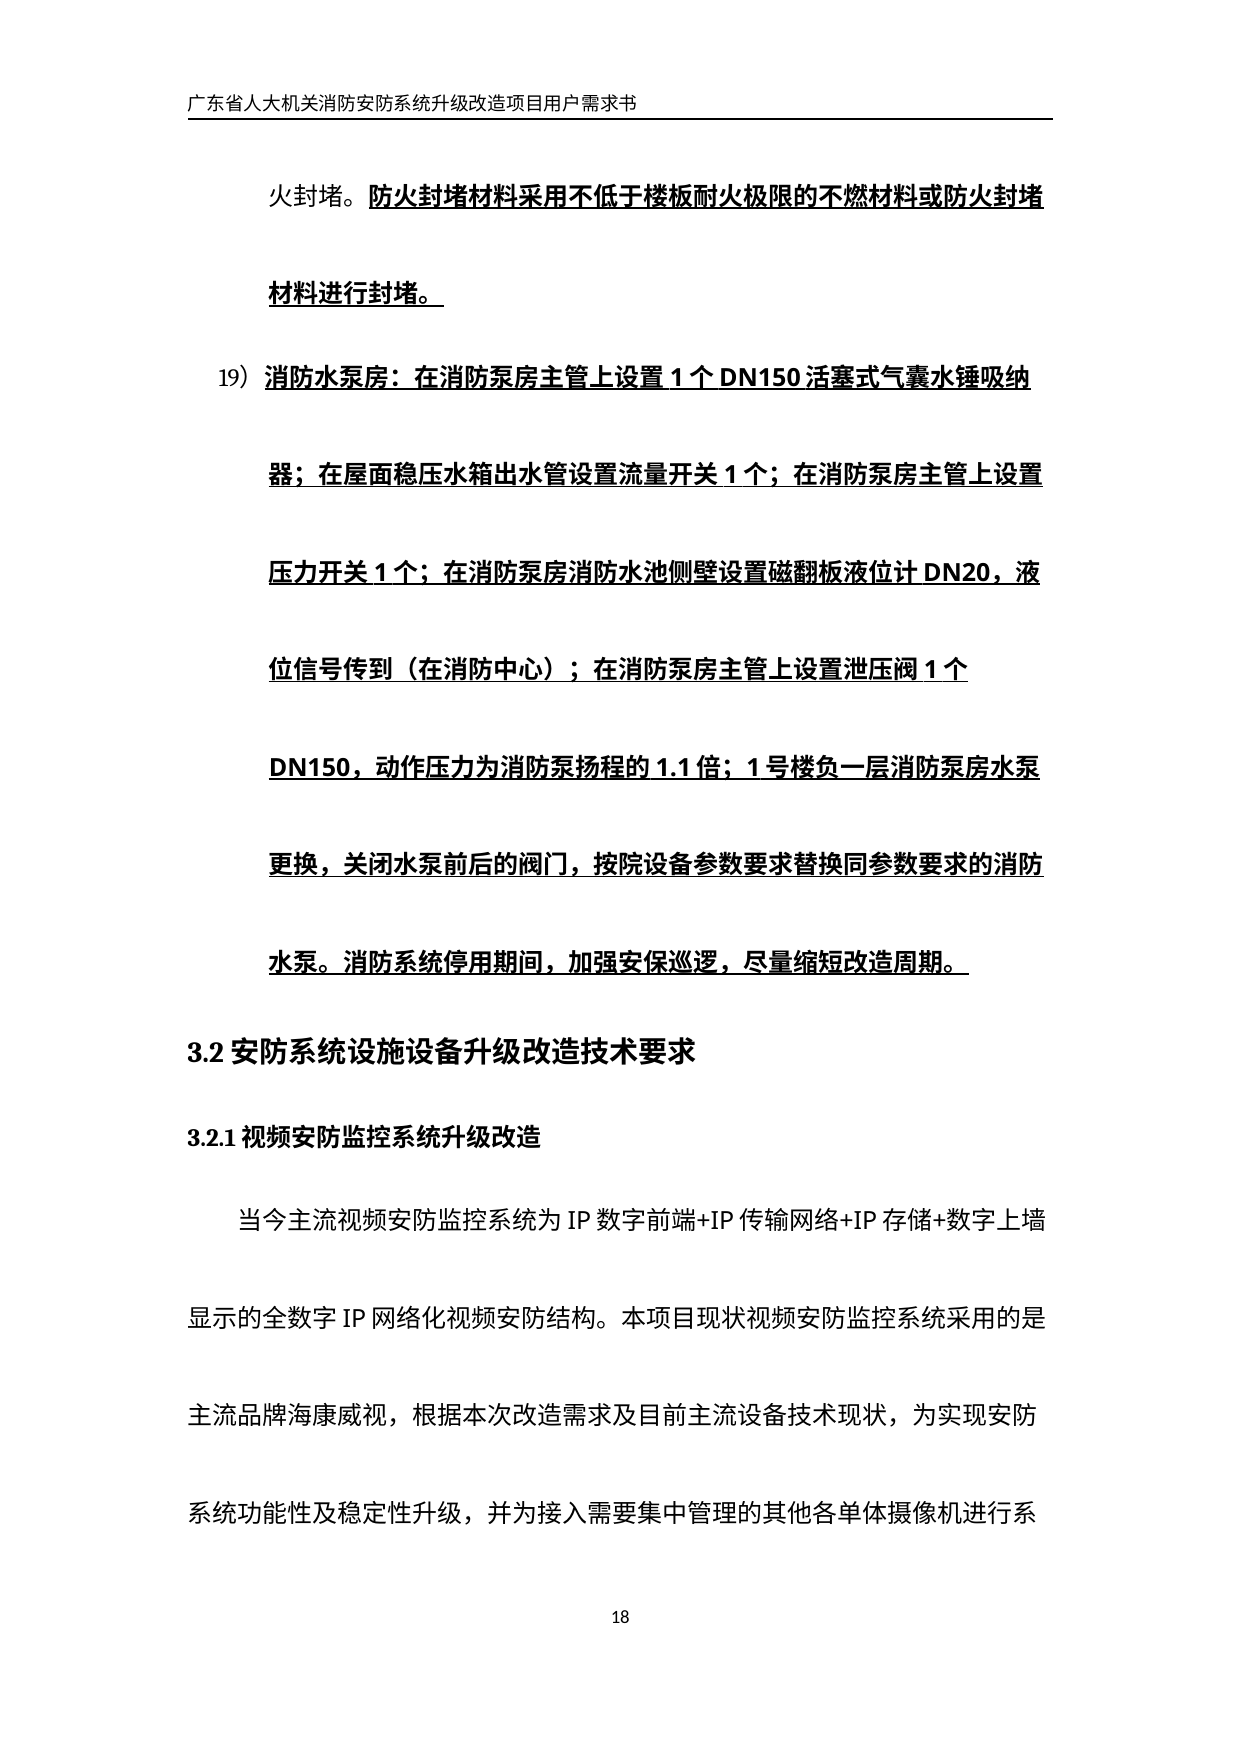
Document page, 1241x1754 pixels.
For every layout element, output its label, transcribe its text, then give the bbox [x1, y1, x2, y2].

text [187, 1186, 1053, 1544]
text 安防系统设施设备升级改造技术要求 [187, 1017, 1053, 1082]
text 视频安防监控系统升级改造 [187, 1103, 1053, 1168]
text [218, 162, 1053, 324]
text 消防水泵房：在消防泵房主管上设置1个DN150活塞式气囊水锤吸纳器；在屋面稳压水箱出水管设置流量开关1个；在消防泵房主管上设置压力开关1个；在消防泵房消防水池侧壁设置磁翻板液位计DN20，液位信号传到（在消防中心）；在消防泵房主管上设置泄压阀1个DN150，动作压力为消防泵扬程的1.1倍；1号楼负一层消防泵房水泵更换，关闭水泵前后的阀门，按院设备参数要求替换同参数要求的消防水泵。消防系统停用期间，加强安保巡逻，尽量缩短改造周期。 [218, 343, 1053, 993]
